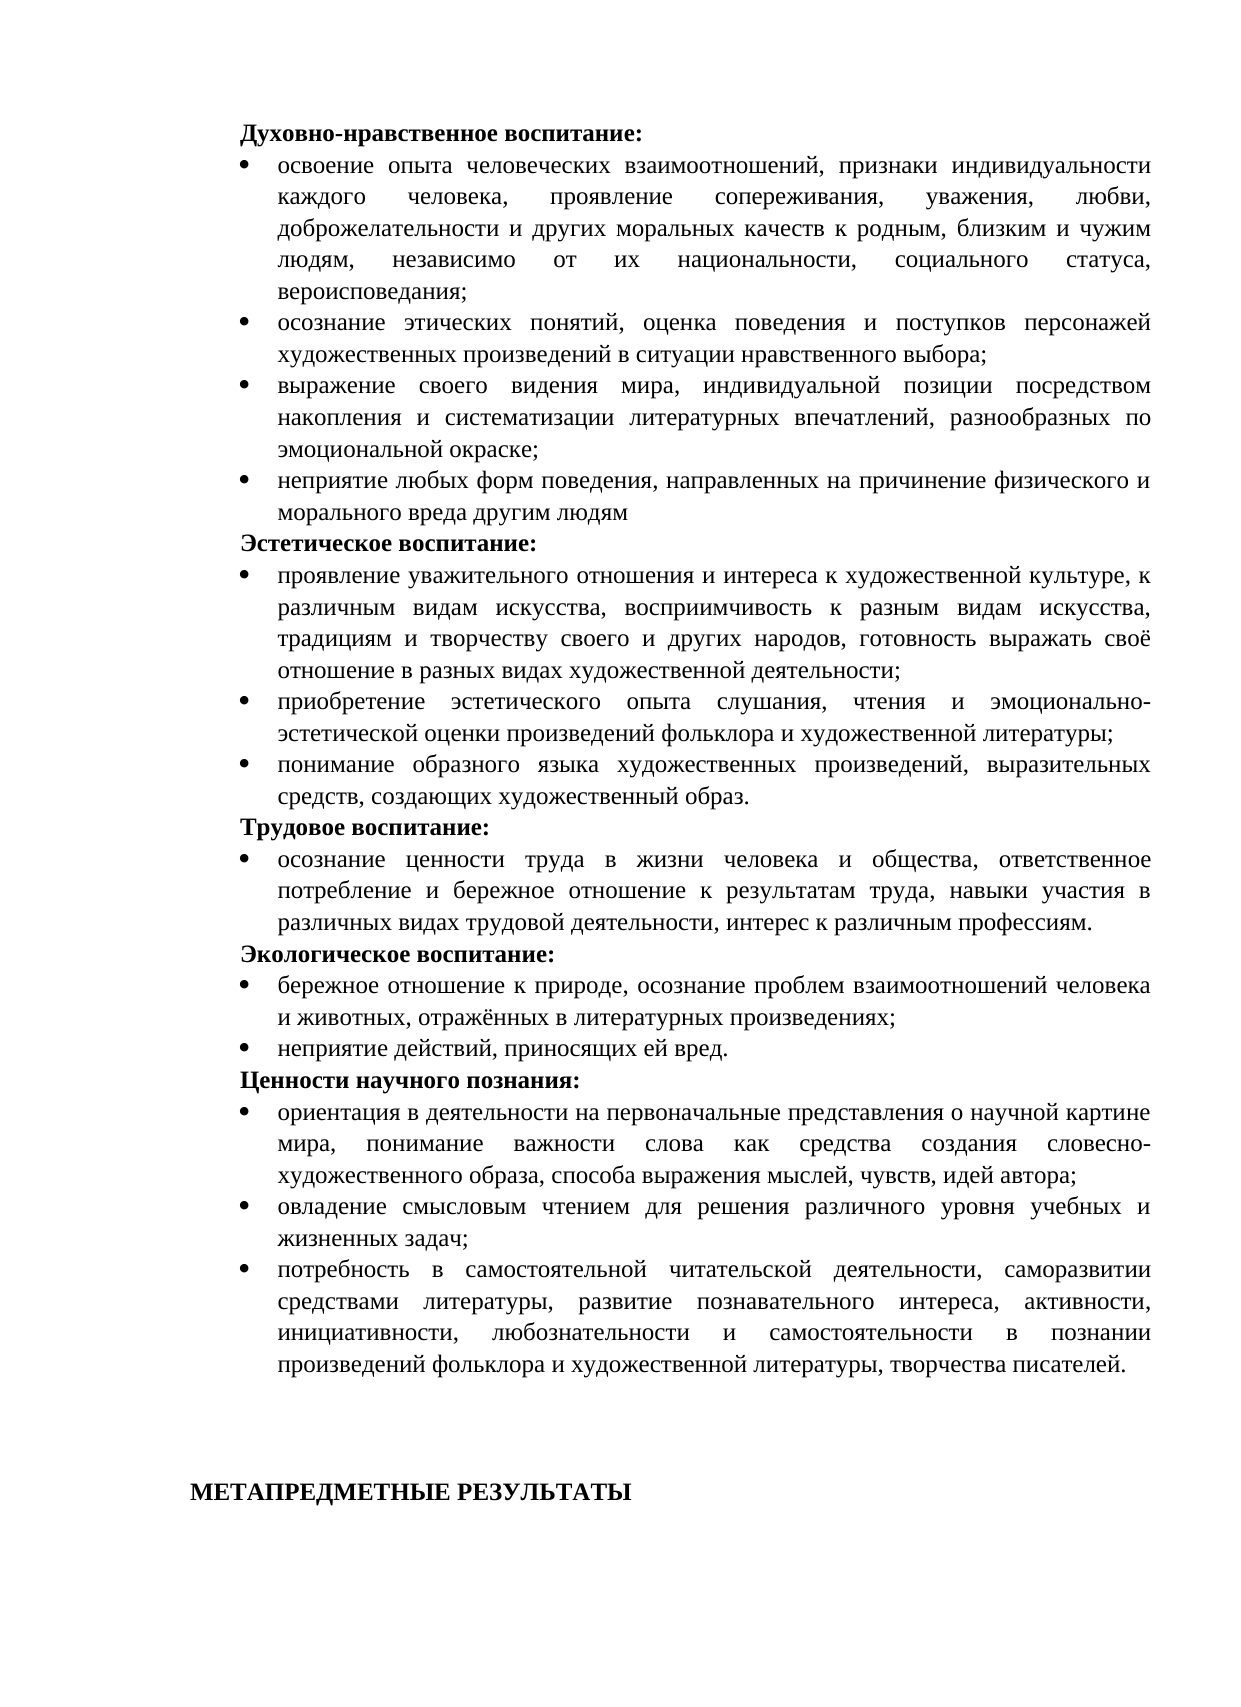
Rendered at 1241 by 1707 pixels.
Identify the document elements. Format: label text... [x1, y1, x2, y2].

list бережное отношение к природе, осознание проблем взаимоотношений человека и животных, отражённых в литературных произведениях; [240, 970, 1152, 1031]
list осознание ценности труда в жизни человека и общества, ответственное потребление и бережное отношение к результатам труда, навыки участия в различных видах трудовой деятельности, интерес к различным профессиям. [240, 844, 1152, 936]
text Эстетическое воспитание: [177, 528, 1152, 557]
list освоение опыта человеческих взаимоотношений, признаки индивидуальности каждого человека, проявление сопереживания, уважения, любви, доброжелательности и других моральных качеств к родным, близким и чужим людям, независимо от их национальности, социального статуса, вероисповедания; [240, 150, 1152, 305]
text Трудовое воспитание: [177, 812, 1152, 841]
list потребность в самостоятельной читательской деятельности, саморазвитии средствами литературы, развитие познавательного интереса, активности, инициативности, любознательности и самостоятельности в познании произведений фольклора и художественной литературы, творчества писателей. [240, 1254, 1152, 1378]
text МЕТАПРЕДМЕТНЫЕ РЕЗУЛЬТАТЫ [190, 1477, 1152, 1506]
list неприятие действий, приносящих ей вред. [240, 1033, 1152, 1062]
list приобретение эстетического опыта слушания, чтения и эмоционально-эстетической оценки произведений фольклора и художественной литературы; [240, 686, 1152, 747]
list понимание образного языка художественных произведений, выразительных средств, создающих художественный образ. [240, 749, 1152, 810]
list осознание этических понятий, оценка поведения и поступков персонажей художественных произведений в ситуации нравственного выбора; [240, 307, 1152, 368]
list неприятие любых форм поведения, направленных на причинение физического и морального вреда другим людям [240, 465, 1152, 526]
list овладение смысловым чтением для решения различного уровня учебных и жизненных задач; [240, 1191, 1152, 1252]
list ориентация в деятельности на первоначальные представления о научной картине мира, понимание важности слова как средства создания словесно-художественного образа, способа выражения мыслей, чувств, идей автора; [240, 1097, 1152, 1188]
text Духовно-нравственное воспитание: [177, 118, 1152, 147]
text Экологическое воспитание: [177, 939, 1152, 967]
list проявление уважительного отношения и интереса к художественной культуре, к различным видам искусства, восприимчивость к разным видам искусства, традициям и творчеству своего и других народов, готовность выражать своё отношение в разных видах художественной деятельности; [240, 560, 1152, 683]
list выражение своего видения мира, индивидуальной позиции посредством накопления и систематизации литературных впечатлений, разнообразных по эмоциональной окраске; [240, 371, 1152, 462]
text Ценности научного познания: [177, 1065, 1152, 1094]
